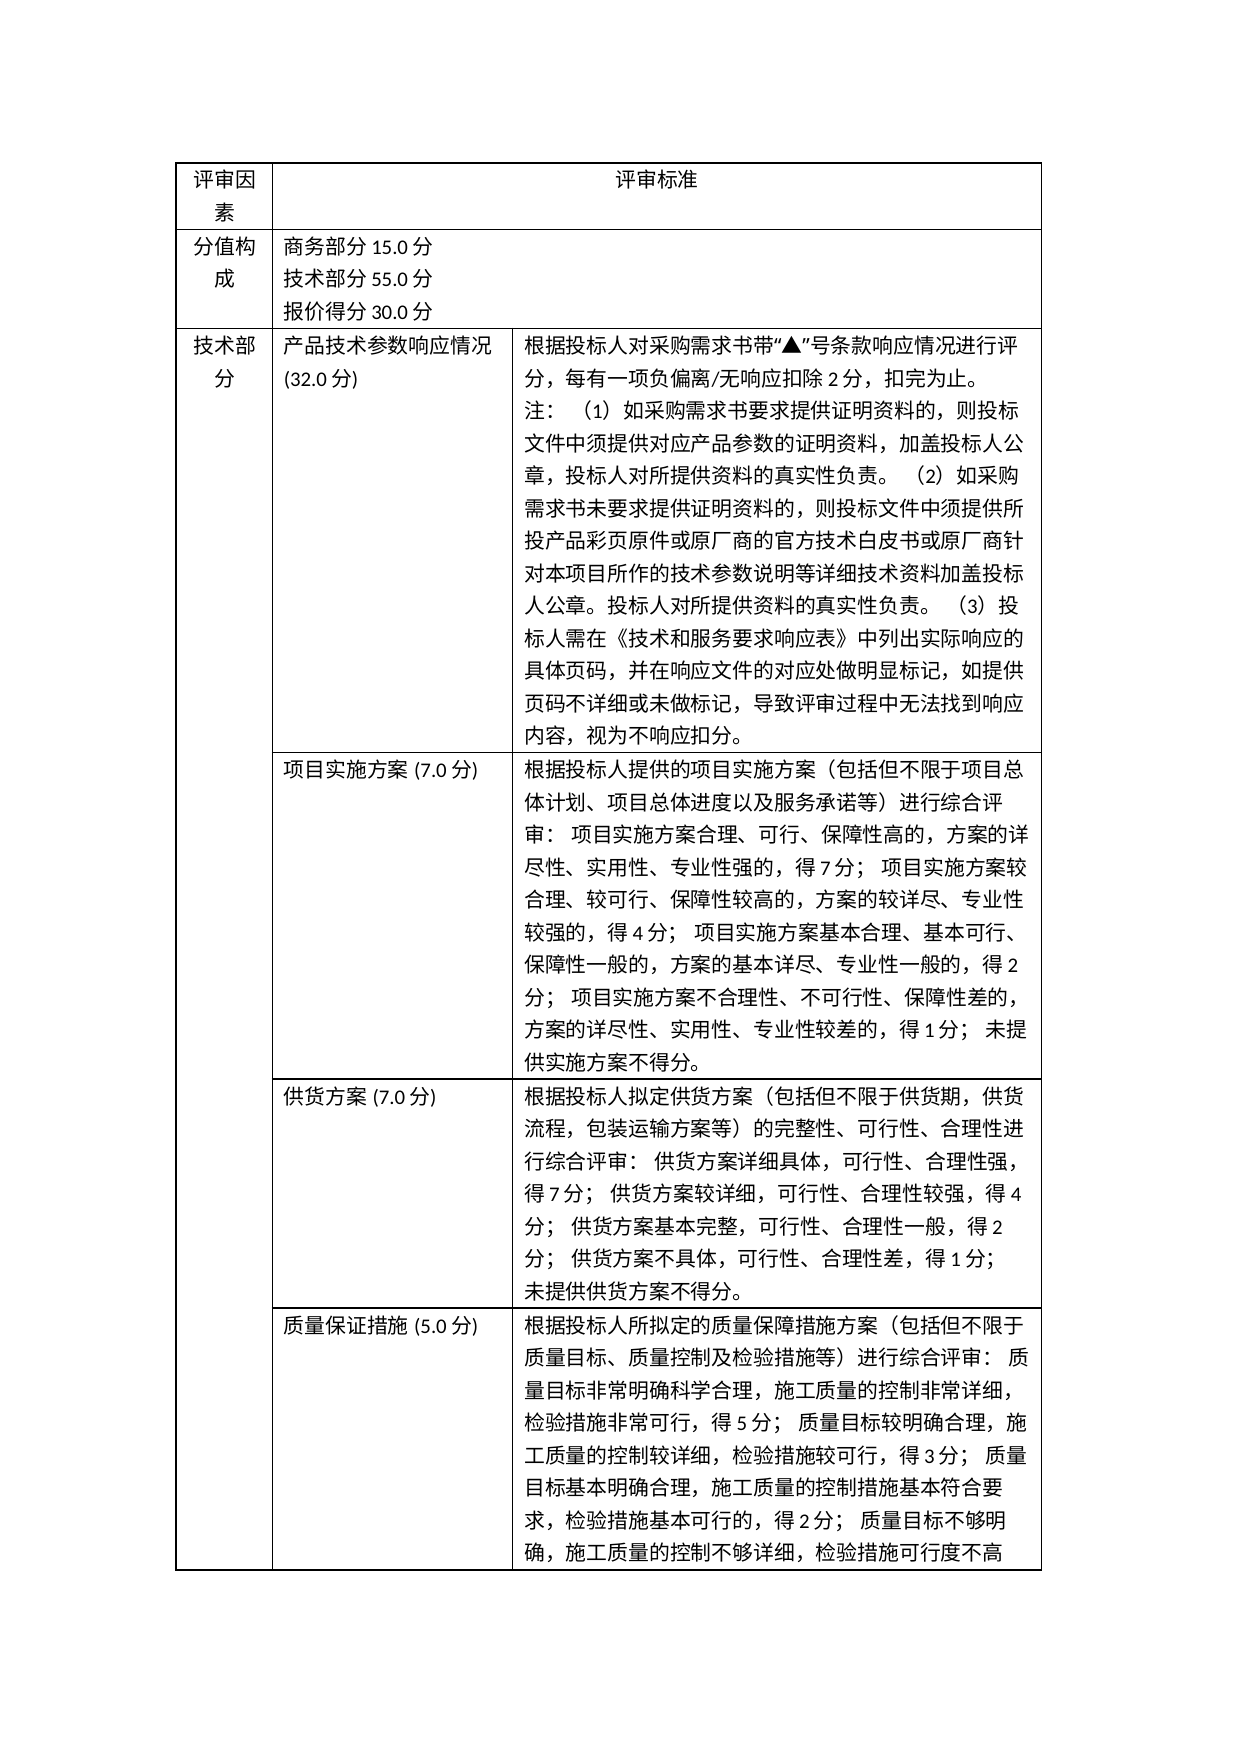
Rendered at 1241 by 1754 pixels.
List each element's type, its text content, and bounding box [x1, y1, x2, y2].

table_cell 商务部分15.0分 技术部分55.0分 报价得分30.0分 [273, 230, 1041, 328]
table_cell 项目实施方案 (7.0分) [273, 753, 512, 1078]
table_cell 根据投标人拟定供货方案（包括但不限于供货期，供货流程，包装运输方案等）的完整性、可行性、合理性进行综合评审： 供货方案详细具体，可行性、合理性强，得7分； 供货方案较详细，可行性、合理性较强，得4分； 供货方案基本完整，可行性、合理性一般，得2分； 供货方案不具体，可行性、合理性差，得1分； 未提供供货方案不得分。 [513, 1080, 1041, 1307]
table_cell 分值构成 [177, 230, 272, 328]
table_cell 供货方案 (7.0分) [273, 1080, 512, 1307]
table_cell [513, 1309, 1041, 1569]
table_cell 根据投标人对采购需求书带“▲”号条款响应情况进行评分，每有一项负偏离/无响应扣除2分，扣完为止。 注： （1）如采购需求书要求提供证明资料的，则投标文件中须提供对应产品参数的证明资料，加盖投标人公章，投标人对所提供资料的真实性负责。 （2）如采购需求书未要求提供证明资料的，则投标文件中须提供所投产品彩页原件或原厂商的官方技术白皮书或原厂商针对本项目所作的技术参数说明等详细技术资料加盖投标人公章。投标人对所提供资料的真实性负责。 （3）投标人需在《技术和服务要求响应表》中列出实际响应的具体页码，并在响应文件的对应处做明显标记，如提供页码不详细或未做标记，导致评审过程中无法找到响应内容，视为不响应扣分。 [513, 329, 1041, 752]
table_cell 根据投标人提供的项目实施方案（包括但不限于项目总体计划、项目总体进度以及服务承诺等）进行综合评审： 项目实施方案合理、可行、保障性高的，方案的详尽性、实用性、专业性强的，得7分； 项目实施方案较合理、较可行、保障性较高的，方案的较详尽、专业性较强的，得4分； 项目实施方案基本合理、基本可行、保障性一般的，方案的基本详尽、专业性一般的，得2分； 项目实施方案不合理性、不可行性、保障性差的，方案的详尽性、实用性、专业性较差的，得1分； 未提供实施方案不得分。 [513, 753, 1041, 1078]
table_cell 技术部分 [177, 329, 272, 1569]
table_header 评审标准 [273, 164, 1041, 228]
table_cell 产品技术参数响应情况 (32.0分) [273, 329, 512, 752]
table_cell 质量保证措施 (5.0分) [273, 1309, 512, 1569]
table_header 评审因素 [177, 164, 272, 228]
